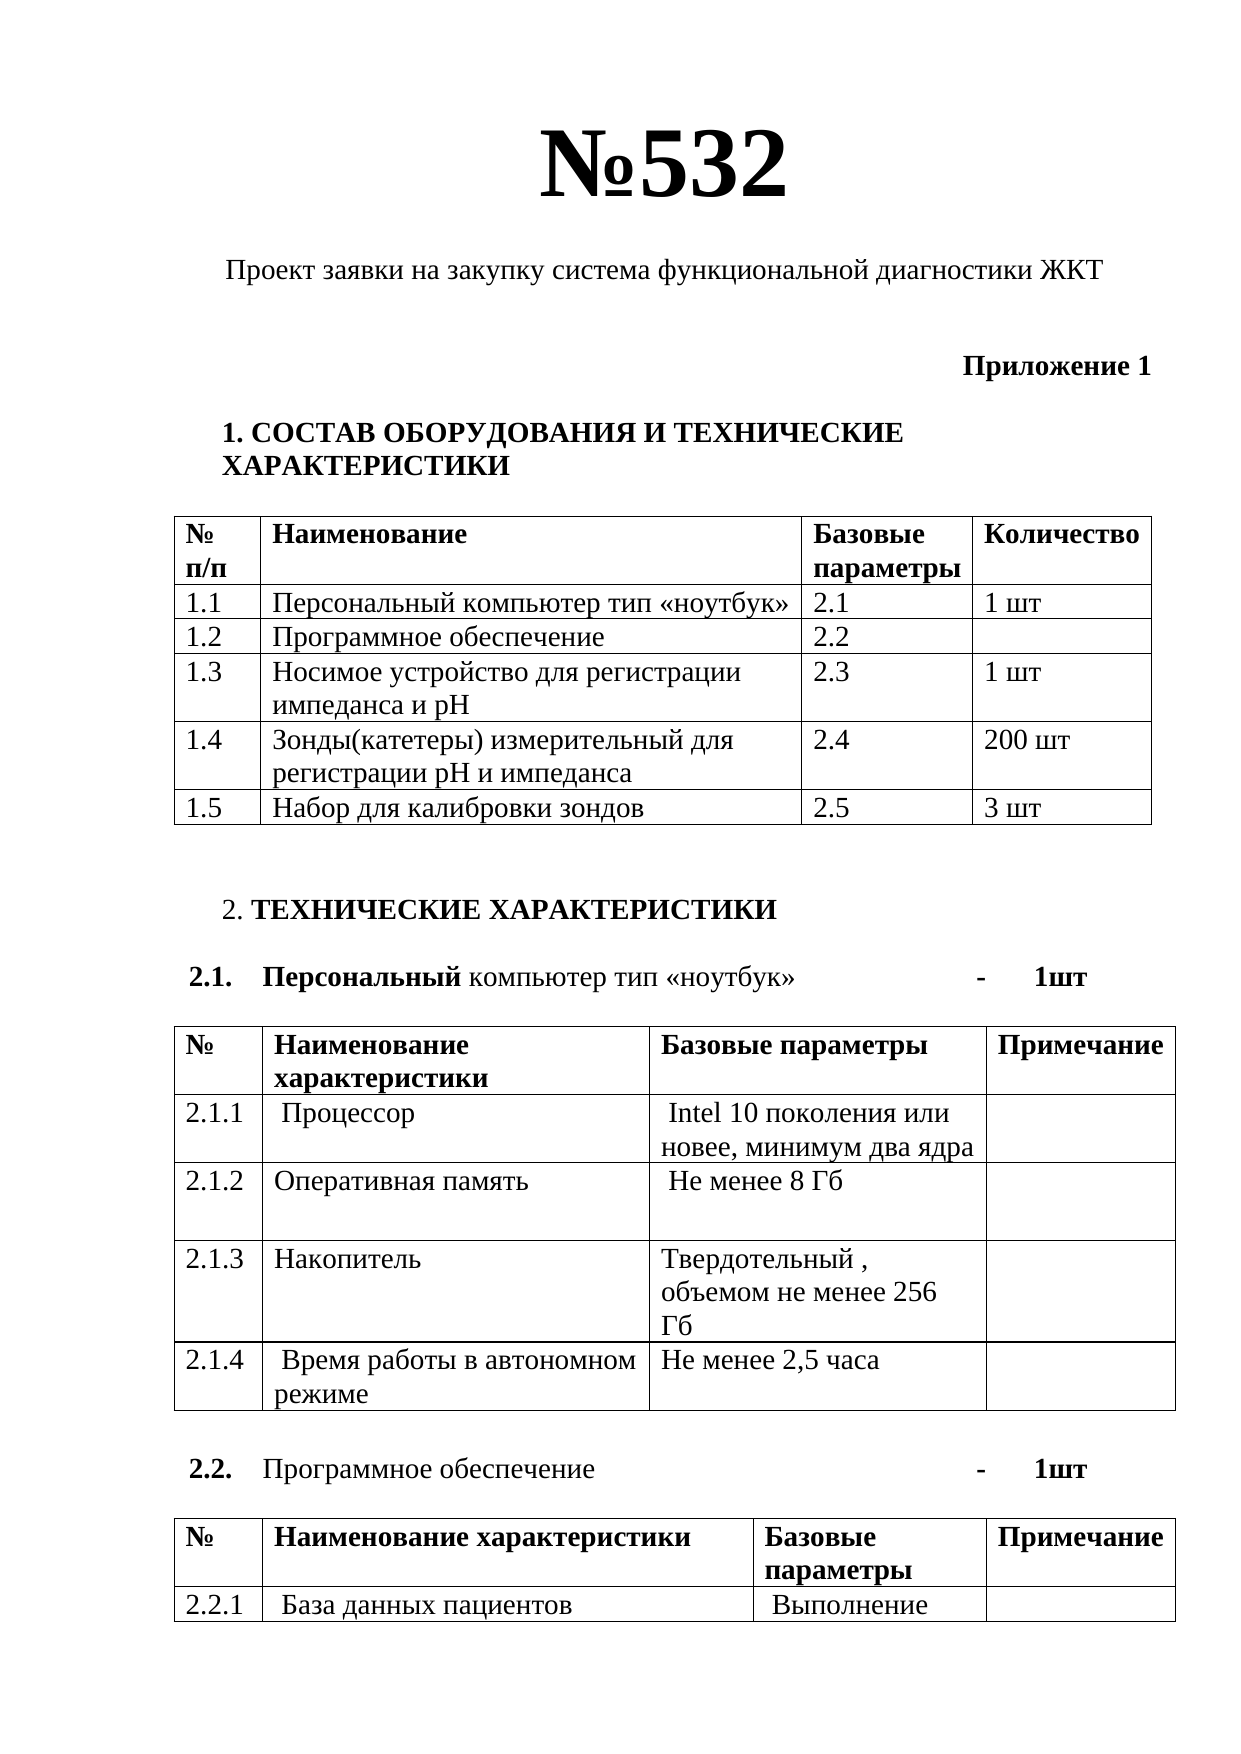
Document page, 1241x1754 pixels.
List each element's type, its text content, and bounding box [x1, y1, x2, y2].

text Приложение 1 [222, 348, 1152, 381]
table_cell [987, 1241, 1175, 1341]
table_cell 2.5 [802, 790, 972, 824]
table_cell 2.1.4 [175, 1343, 262, 1409]
table_cell 2.1 [802, 585, 972, 618]
table_cell 2.2 [802, 619, 972, 653]
table_cell [973, 619, 1151, 653]
table_cell 1 шт [973, 654, 1151, 721]
table_cell 2.4 [802, 722, 972, 789]
table_header Примечание [987, 1027, 1175, 1094]
table_cell [987, 1163, 1175, 1240]
table_header - [939, 959, 1022, 992]
table_cell 1 шт [973, 585, 1151, 618]
table_cell 200 шт [973, 722, 1151, 789]
table_cell Персональный компьютер тип «ноутбук» [261, 585, 801, 618]
table_cell Выполнение [754, 1587, 986, 1621]
table_cell Время работы в автономном режиме [263, 1343, 649, 1409]
table_cell Не менее 2,5 часа [650, 1343, 986, 1409]
table_cell Процессор [263, 1095, 649, 1162]
table_cell Intel 10 поколения или новее, минимум два ядра [650, 1095, 986, 1162]
text Проект заявки на закупку система функциональной диагностики ЖКТ [177, 252, 1152, 286]
table_cell База данных пациентов [263, 1587, 753, 1621]
table_cell 1.5 [175, 790, 260, 824]
table_cell 2.3 [802, 654, 972, 721]
table_header № [175, 1519, 262, 1586]
table_cell Программное обеспечение [261, 619, 801, 653]
text 2. ТЕХНИЧЕСКИЕ ХАРАКТЕРИСТИКИ [222, 892, 1152, 925]
table_cell 2.1.1 [175, 1095, 262, 1162]
table_header Примечание [987, 1519, 1175, 1586]
table_header Базовые параметры [802, 517, 972, 584]
table_cell Набор для калибровки зондов [261, 790, 801, 824]
table_cell Накопитель [263, 1241, 649, 1341]
table_cell 1.2 [175, 619, 260, 653]
table_cell 2.1.3 [175, 1241, 262, 1341]
table_cell 2.2.1 [175, 1587, 262, 1621]
table_header Персональный компьютер тип «ноутбук» [244, 959, 939, 992]
table_cell [987, 1587, 1175, 1621]
table_cell 3 шт [973, 790, 1151, 824]
table_header 1шт [1023, 959, 1152, 992]
table_header № [175, 1027, 262, 1094]
table_header Наименование [261, 517, 801, 584]
table_cell Не менее 8 Гб [650, 1163, 986, 1240]
table_cell 1.4 [175, 722, 260, 789]
table_header 2.1. [177, 959, 244, 992]
table_cell Твердотельный , объемом не менее 256 Гб [650, 1241, 986, 1341]
text №532 [177, 103, 1152, 218]
table_cell 1.1 [175, 585, 260, 618]
table_cell Носимое устройство для регистрации импеданса и рН [261, 654, 801, 721]
table_header 1шт [1023, 1451, 1152, 1484]
table_header Базовые параметры [650, 1027, 986, 1094]
table_header 2.2. [177, 1451, 244, 1484]
table_header Наименование характеристики [263, 1027, 649, 1094]
table_header Базовые параметры [754, 1519, 986, 1586]
table_header Наименование характеристики [263, 1519, 753, 1586]
text 1. СОСТАВ ОБОРУДОВАНИЯ И ТЕХНИЧЕСКИЕ ХАРАКТЕРИСТИКИ [222, 415, 1152, 482]
table_header Программное обеспечение [244, 1451, 939, 1484]
table_cell [987, 1343, 1175, 1409]
table_header № п/п [175, 517, 260, 584]
table_cell Оперативная память [263, 1163, 649, 1240]
table_header - [939, 1451, 1022, 1484]
table_cell 2.1.2 [175, 1163, 262, 1240]
table_cell Зонды(катетеры) измерительный для регистрации рН и импеданса [261, 722, 801, 789]
table_header Количество [973, 517, 1151, 584]
table_cell 1.3 [175, 654, 260, 721]
table_cell [987, 1095, 1175, 1162]
